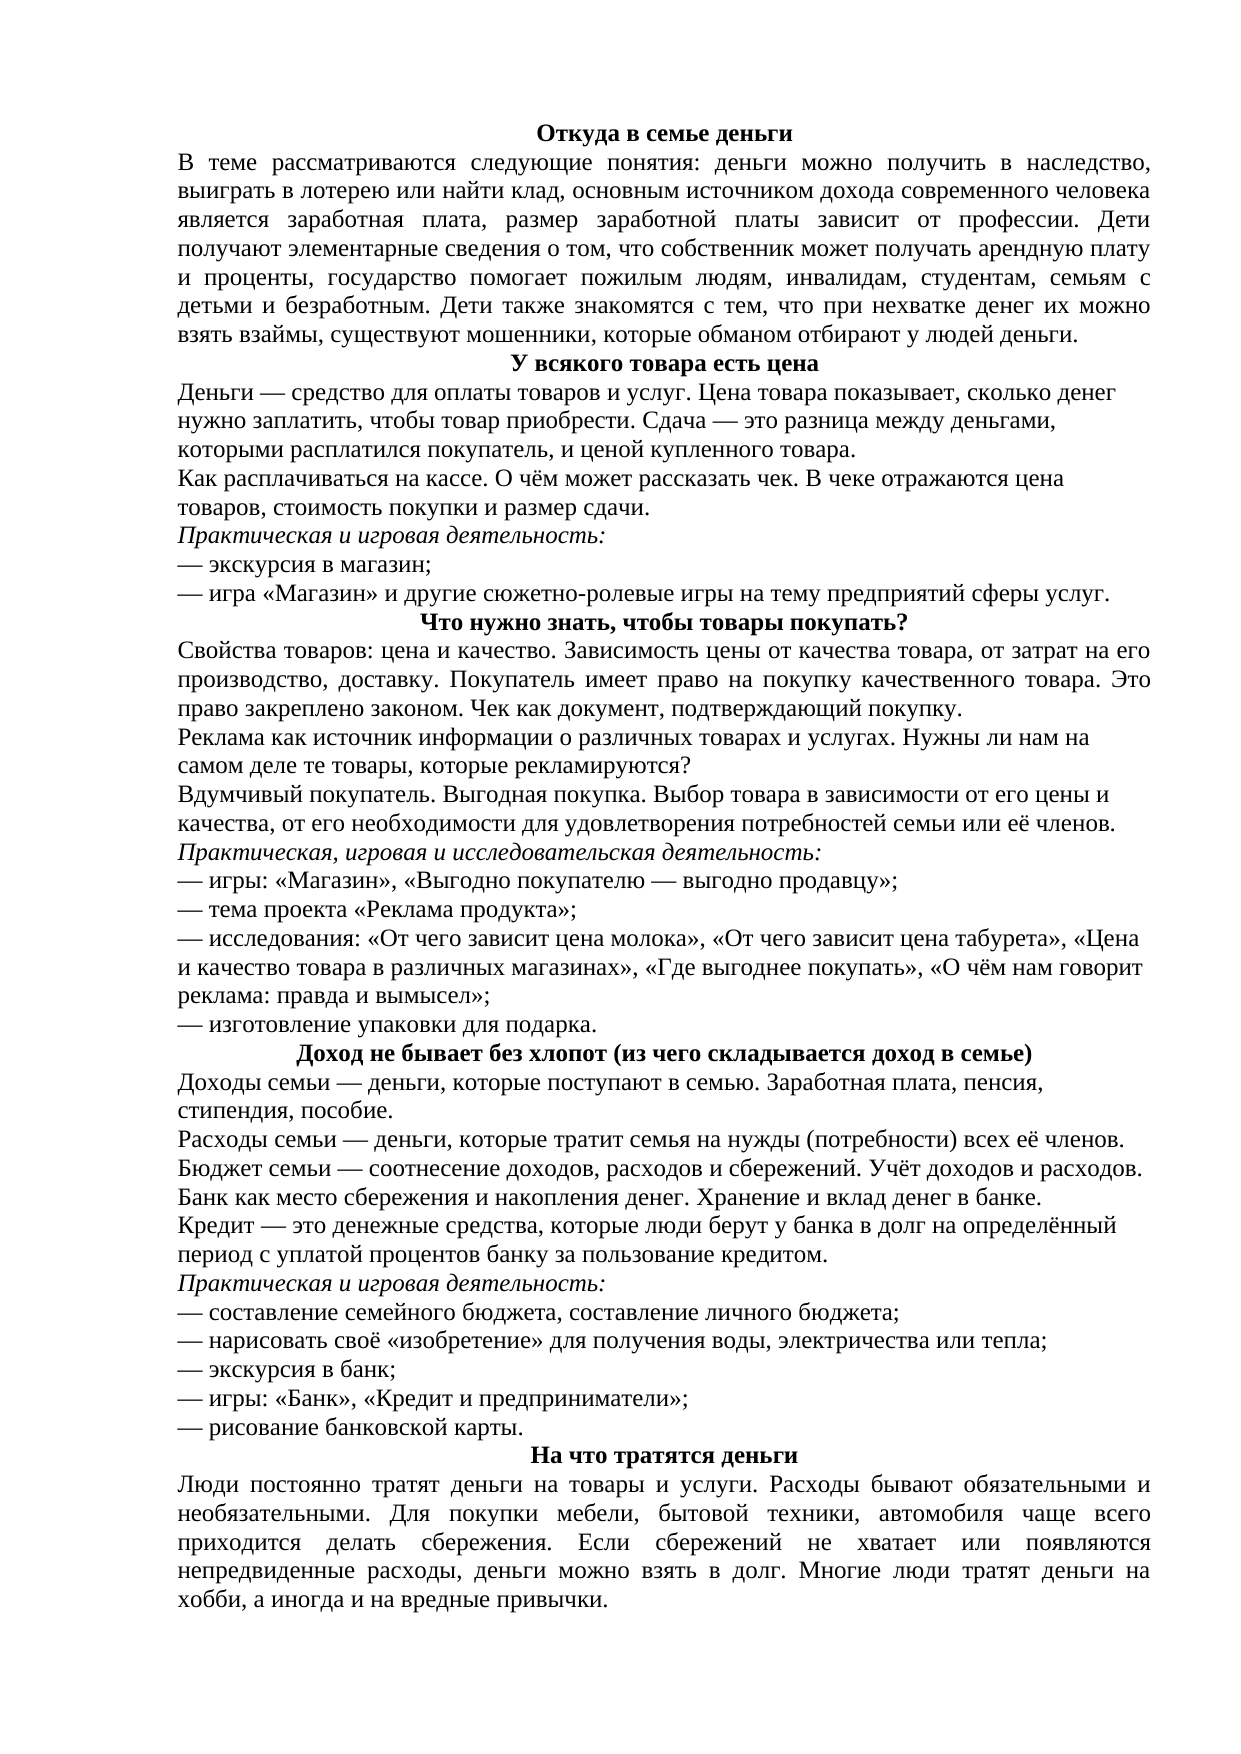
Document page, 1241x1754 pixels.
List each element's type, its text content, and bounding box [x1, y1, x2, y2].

text — экскурсия в магазин; [177, 549, 1152, 578]
text Практическая и игровая деятельность: [177, 521, 1152, 549]
text Люди постоянно тратят деньги на товары и услуги. Расходы бывают обязательными и необязательными. Для покупки мебели, бытовой техники, автомобиля чаще всего приходится делать сбережения. Если сбережений не хватает или появляются непредвиденные расходы, деньги можно взять в долг. Многие люди тратят деньги на хобби, а иногда и на вредные привычки. [177, 1469, 1152, 1613]
text — игры: «Магазин», «Выгодно покупателю — выгодно продавцу»; [177, 866, 1152, 894]
text Бюджет семьи — соотнесение доходов, расходов и сбережений. Учёт доходов и расходов. [177, 1153, 1152, 1182]
text Кредит — это денежные средства, которые люди берут у банка в долг на определённый период с уплатой процентов банку за пользование кредитом. [177, 1211, 1152, 1268]
text Что нужно знать, чтобы товары покупать? [177, 607, 1152, 636]
text — игра «Магазин» и другие сюжетно-ролевые игры на тему предприятий сферы услуг. [177, 578, 1152, 607]
text Практическая и игровая деятельность: [177, 1268, 1152, 1297]
text Банк как место сбережения и накопления денег. Хранение и вклад денег в банке. [177, 1182, 1152, 1211]
text Реклама как источник информации о различных товарах и услугах. Нужны ли нам на самом деле те товары, которые рекламируются? [177, 722, 1152, 779]
text — нарисовать своё «изобретение» для получения воды, электричества или тепла; [177, 1326, 1152, 1354]
text Практическая, игровая и исследовательская деятельность: [177, 837, 1152, 866]
text На что тратятся деньги [177, 1441, 1152, 1469]
text Свойства товаров: цена и качество. Зависимость цены от качества товара, от затрат на его производство, доставку. Покупатель имеет право на покупку качественного товара. Это право закреплено законом. Чек как документ, подтверждающий покупку. [177, 636, 1152, 722]
text Доходы семьи — деньги, которые поступают в семью. Заработная плата, пенсия, стипендия, пособие. [177, 1067, 1152, 1124]
text — рисование банковской карты. [177, 1412, 1152, 1441]
text Деньги — средство для оплаты товаров и услуг. Цена товара показывает, сколько денег нужно заплатить, чтобы товар приобрести. Сдача — это разница между деньгами, которыми расплатился покупатель, и ценой купленного товара. [177, 377, 1152, 463]
text — составление семейного бюджета, составление личного бюджета; [177, 1297, 1152, 1326]
text — тема проекта «Реклама продукта»; [177, 894, 1152, 923]
text — экскурсия в банк; [177, 1354, 1152, 1383]
text Как расплачиваться на кассе. О чём может рассказать чек. В чеке отражаются цена товаров, стоимость покупки и размер сдачи. [177, 463, 1152, 521]
text — изготовление упаковки для подарка. [177, 1009, 1152, 1038]
text Откуда в семье деньги [177, 118, 1152, 147]
text У всякого товара есть цена [177, 348, 1152, 377]
text Расходы семьи — деньги, которые тратит семья на нужды (потребности) всех её членов. [177, 1124, 1152, 1153]
text Доход не бывает без хлопот (из чего складывается доход в семье) [177, 1038, 1152, 1067]
text — игры: «Банк», «Кредит и предприниматели»; [177, 1383, 1152, 1412]
text — исследования: «От чего зависит цена молока», «От чего зависит цена табурета», «Цена и качество товара в различных магазинах», «Где выгоднее покупать», «О чём нам говорит реклама: правда и вымысел»; [177, 923, 1152, 1009]
text Вдумчивый покупатель. Выгодная покупка. Выбор товара в зависимости от его цены и качества, от его необходимости для удовлетворения потребностей семьи или её членов. [177, 779, 1152, 837]
text В теме рассматриваются следующие понятия: деньги можно получить в наследство, выиграть в лотерею или найти клад, основным источником дохода современного человека является заработная плата, размер заработной платы зависит от профессии. Дети получают элементарные сведения о том, что собственник может получать арендную плату и проценты, государство помогает пожилым людям, инвалидам, студентам, семьям с детьми и безработным. Дети также знакомятся с тем, что при нехватке денег их можно взять взаймы, существуют мошенники, которые обманом отбирают у людей деньги. [177, 147, 1152, 348]
